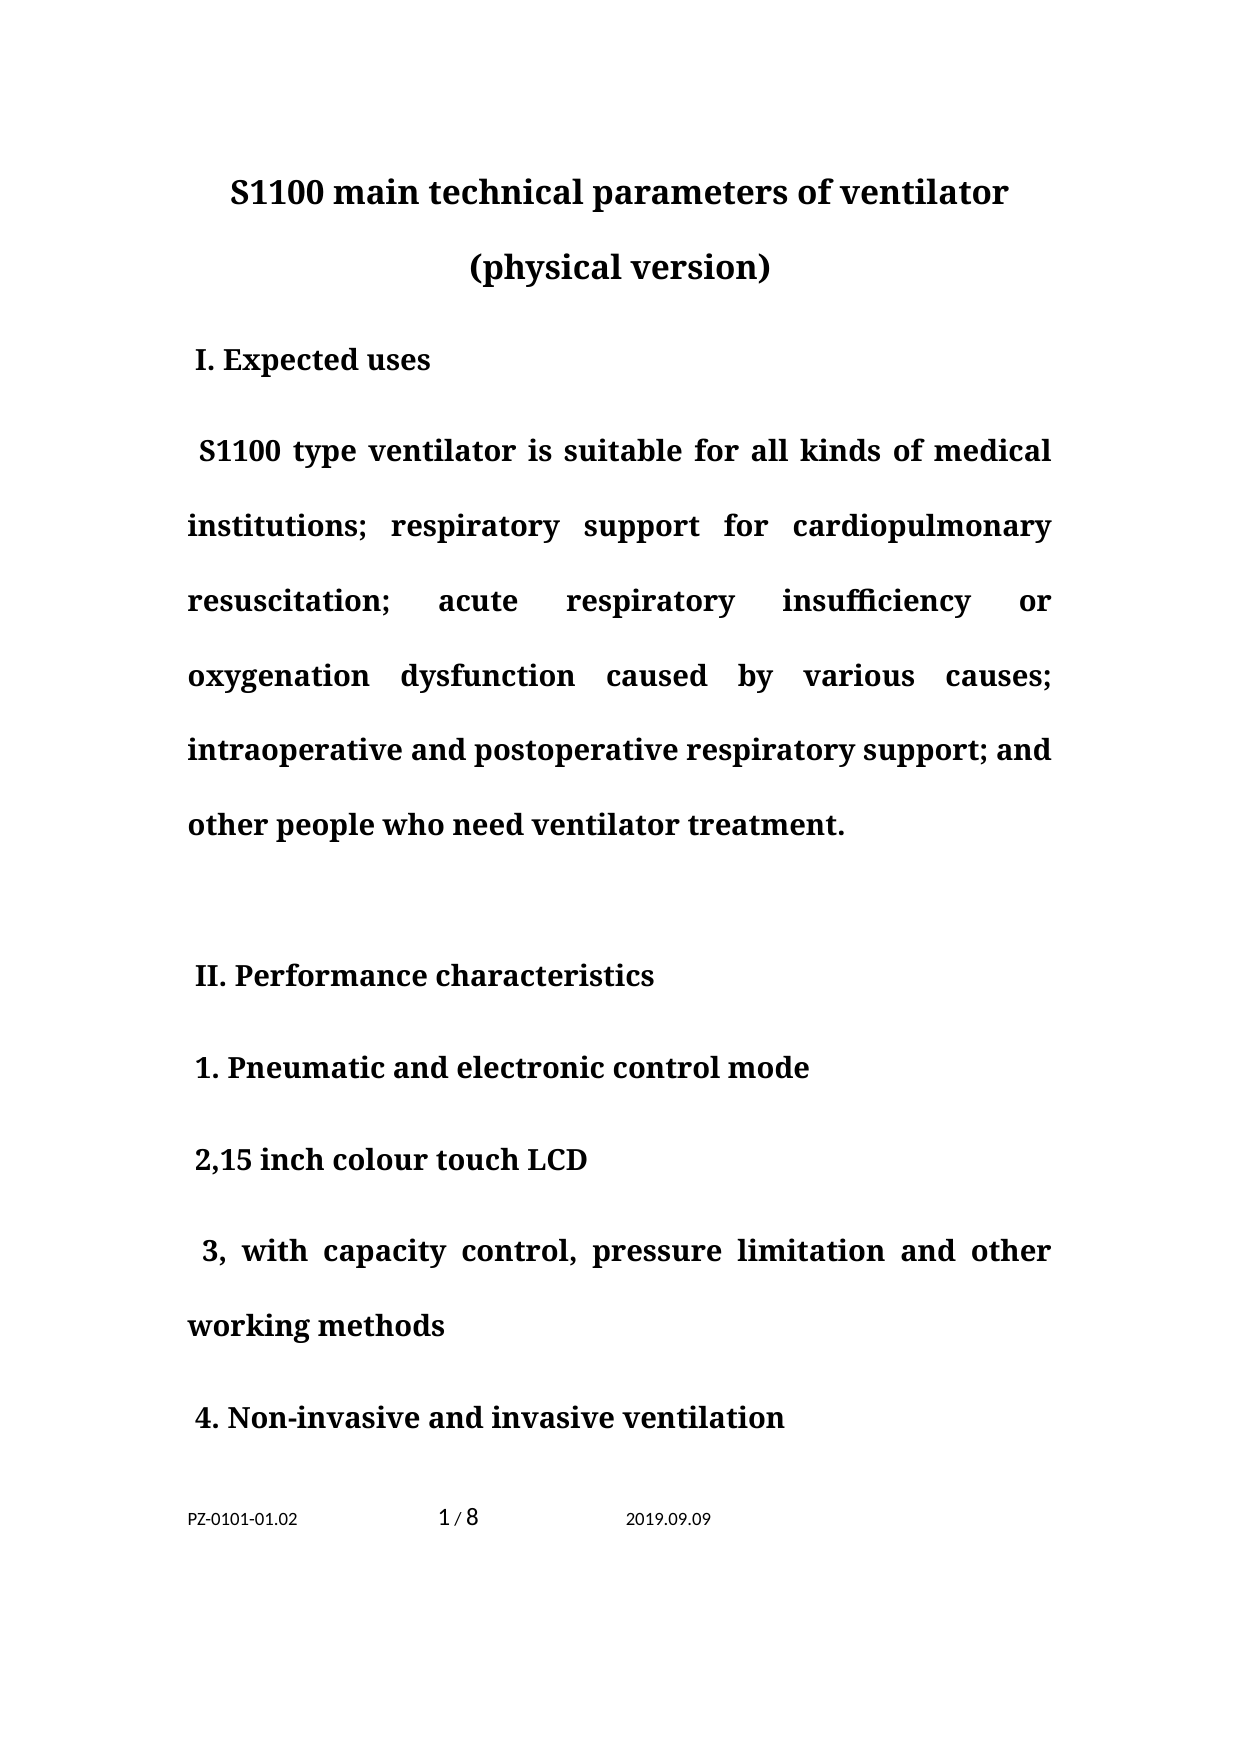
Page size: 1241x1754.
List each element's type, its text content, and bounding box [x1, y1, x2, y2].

text 2,15 inch colour touch LCD [187, 1126, 1053, 1191]
text II. Performance characteristics [187, 943, 1053, 1008]
text S1100 main technical parameters of ventilator (physical version) [187, 159, 1053, 299]
text 1. Pneumatic and electronic control mode [187, 1034, 1053, 1099]
text 4. Non-invasive and invasive ventilation [187, 1384, 1053, 1449]
text I. Expected uses [187, 326, 1053, 391]
text S1100 type ventilator is suitable for all kinds of medical institutions; respiratory support for cardiopulmonary resuscitation; acute respiratory insufficiency or oxygenation dysfunction caused by various causes; intraoperative and postoperative respiratory support; and other people who need ventilator treatment. [187, 418, 1053, 857]
text 3, with capacity control, pressure limitation and other working methods [187, 1218, 1053, 1358]
